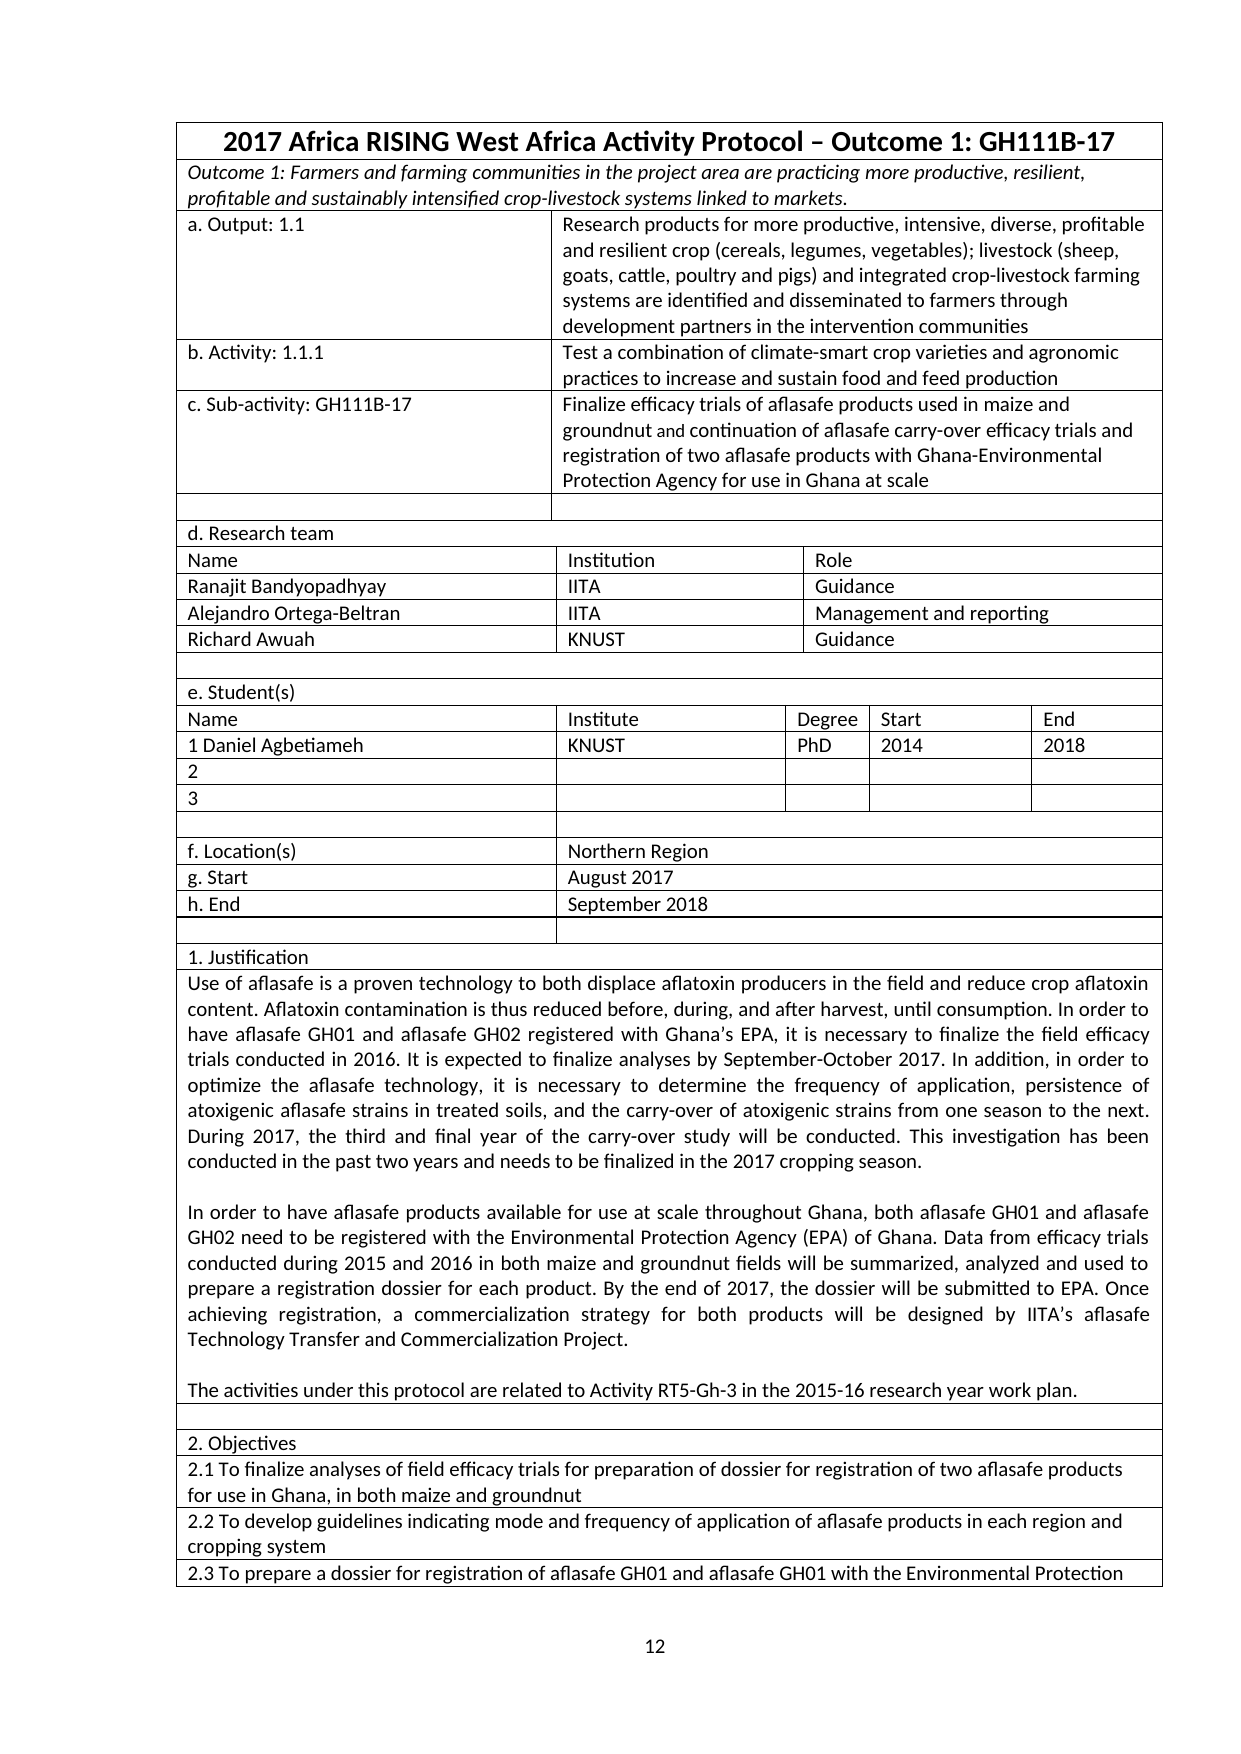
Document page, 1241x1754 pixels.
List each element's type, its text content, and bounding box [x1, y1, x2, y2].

table_cell [557, 759, 785, 784]
table_cell Degree [786, 706, 869, 731]
table_cell 3 [177, 785, 556, 811]
table_cell h. End [177, 891, 556, 916]
table_cell [557, 918, 1162, 943]
table_cell August 2017 [557, 865, 1162, 890]
table_cell [870, 759, 1031, 784]
table_cell [786, 785, 869, 811]
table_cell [177, 1560, 1162, 1586]
table_cell [552, 494, 1162, 519]
table_cell KNUST [557, 732, 785, 758]
table_cell 1. Justification [177, 944, 1162, 969]
table_cell [557, 812, 1162, 837]
table_cell Northern Region [557, 838, 1162, 863]
table_cell Alejandro Ortega-Beltran [177, 600, 556, 625]
table_cell 2.2 To develop guidelines indicating mode and frequency of application of aflasafe products in each region and cropping system [177, 1508, 1162, 1559]
table_cell Institution [557, 547, 803, 572]
table_cell [177, 1404, 1162, 1429]
table_cell Richard Awuah [177, 626, 556, 652]
table_cell September 2018 [557, 891, 1162, 916]
table_cell [870, 785, 1031, 811]
table_cell g. Start [177, 865, 556, 890]
table_cell Name [177, 706, 556, 731]
table_cell Start [870, 706, 1031, 731]
table_cell Test a combination of climate-smart crop varieties and agronomic practices to increase and sustain food and feed production [552, 340, 1162, 390]
table_cell Guidance [804, 626, 1162, 652]
table_cell d. Research team [177, 521, 1162, 546]
table_cell [786, 759, 869, 784]
table_cell [177, 812, 556, 837]
table_cell [177, 653, 1162, 678]
table_header 2017 Africa RISING West Africa Activity Protocol – Outcome 1: GH111B-17 [177, 123, 1162, 158]
table_cell Role [804, 547, 1162, 572]
table_cell 2014 [870, 732, 1031, 758]
table_cell a. Output: 1.1 [177, 211, 551, 338]
table_cell Finalize efficacy trials of aflasafe products used in maize and groundnut and continuation of aflasafe carry-over efficacy trials and registration of two aflasafe products with Ghana-Environmental Protection Agency for use in Ghana at scale [552, 391, 1162, 493]
table_cell b. Activity: 1.1.1 [177, 340, 551, 390]
table_cell Name [177, 547, 556, 572]
table_cell 2 [177, 759, 556, 784]
table_cell 2. Objectives [177, 1430, 1162, 1455]
table_cell c. Sub-activity: GH111B-17 [177, 391, 551, 493]
table_cell [1032, 785, 1162, 811]
table_cell 2.1 To finalize analyses of field efficacy trials for preparation of dossier for registration of two aflasafe products for use in Ghana, in both maize and groundnut [177, 1456, 1162, 1507]
table_cell KNUST [557, 626, 803, 652]
table_cell Guidance [804, 574, 1162, 599]
table_cell IITA [557, 600, 803, 625]
table_cell 1 Daniel Agbetiameh [177, 732, 556, 758]
table_cell Outcome 1: Farmers and farming communities in the project area are practicing more productive, resilient, profitable and sustainably intensified crop-livestock systems linked to markets. [177, 160, 1162, 210]
table_cell PhD [786, 732, 869, 758]
table_cell IITA [557, 574, 803, 599]
table_cell Ranajit Bandyopadhyay [177, 574, 556, 599]
table_cell Use of aflasafe is a proven technology to both displace aflatoxin producers in the field and reduce crop aflatoxin content. Aflatoxin contamination is thus reduced before, during, and after harvest, until consumption. In order to have aflasafe GH01 and aflasafe GH02 registered with Ghana’s EPA, it is necessary to finalize the field efficacy trials conducted in 2016. It is expected to finalize analyses by September-October 2017. In addition, in order to optimize the aflasafe technology, it is necessary to determine the frequency of application, persistence of atoxigenic aflasafe strains in treated soils, and the carry-over of atoxigenic strains from one season to the next. During 2017, the third and final year of the carry-over study will be conducted. This investigation has been conducted in the past two years and needs to be finalized in the 2017 cropping season. In order to have aflasafe products available for use at scale throughout Ghana, both aflasafe GH01 and aflasafe GH02 need to be registered with the Environmental Protection Agency (EPA) of Ghana. Data from efficacy trials conducted during 2015 and 2016 in both maize and groundnut fields will be summarized, analyzed and used to prepare a registration dossier for each product. By the end of 2017, the dossier will be submitted to EPA. Once achieving registration, a commercialization strategy for both products will be designed by IITA’s aflasafe Technology Transfer and Commercialization Project. The activities under this protocol are related to Activity RT5-Gh-3 in the 2015-16 research year work plan. [177, 970, 1162, 1402]
table_cell [177, 494, 551, 519]
table_cell Research products for more productive, intensive, diverse, profitable and resilient crop (cereals, legumes, vegetables); livestock (sheep, goats, cattle, poultry and pigs) and integrated crop-livestock farming systems are identified and disseminated to farmers through development partners in the intervention communities [552, 211, 1162, 338]
table_cell 2018 [1032, 732, 1162, 758]
table_cell Management and reporting [804, 600, 1162, 625]
table_cell e. Student(s) [177, 679, 1162, 705]
table_cell End [1032, 706, 1162, 731]
table_cell [1032, 759, 1162, 784]
table_cell f. Location(s) [177, 838, 556, 863]
table_cell [557, 785, 785, 811]
table_cell Institute [557, 706, 785, 731]
table_cell [177, 918, 556, 943]
